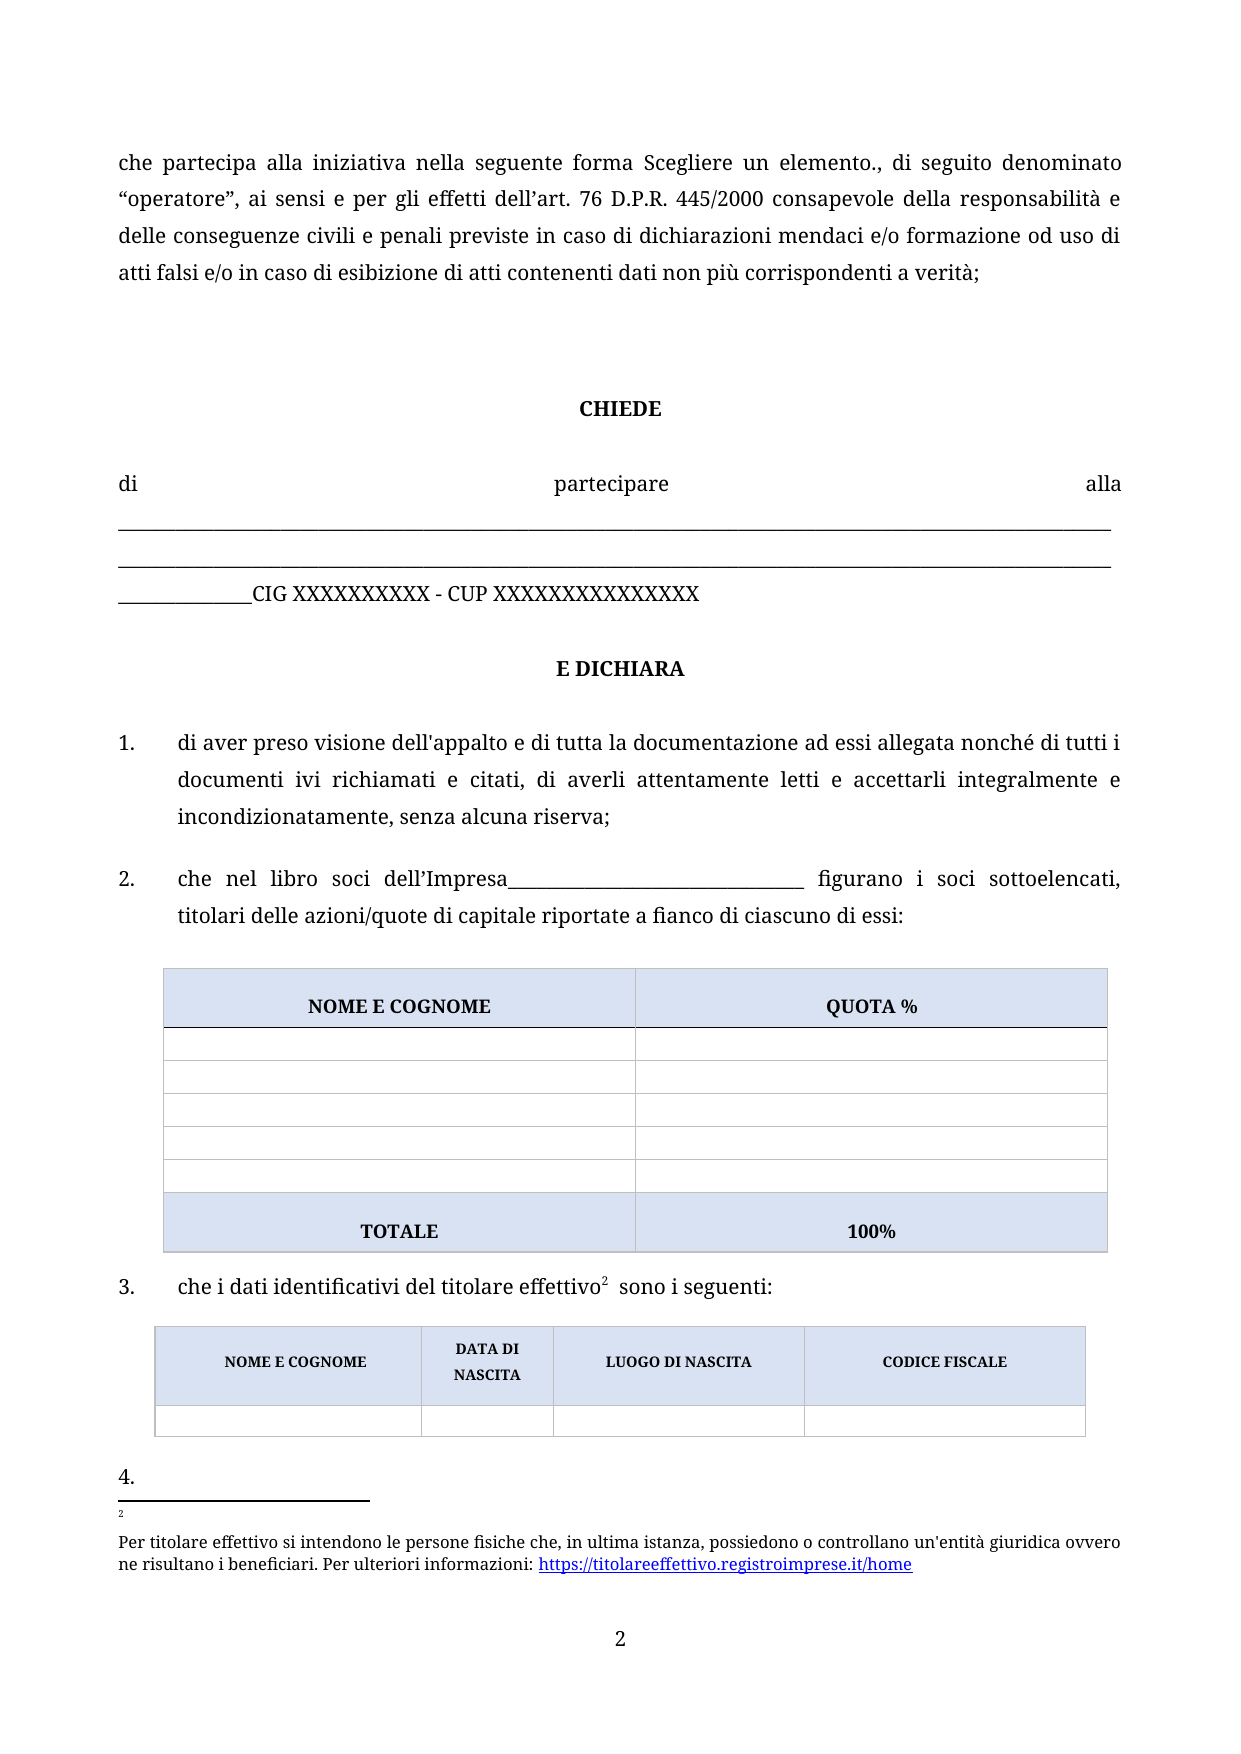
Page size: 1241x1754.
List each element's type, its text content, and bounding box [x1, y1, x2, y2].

table_cell [164, 1094, 635, 1126]
table_cell [554, 1406, 804, 1436]
text CHIEDE [118, 394, 1122, 423]
table_cell 100% [636, 1193, 1107, 1251]
table_cell [164, 1160, 635, 1192]
table_header CODICE FISCALE [805, 1327, 1085, 1405]
list che nel libro soci dell’Impresa_______________________________ figurano i soci sottoelencati, titolari delle azioni/quote di capitale riportate a fianco di ciascuno di essi: [118, 864, 1122, 929]
table_cell [805, 1406, 1085, 1436]
table_cell [422, 1406, 553, 1436]
text che partecipa alla iniziativa nella seguente forma , di seguito denominato “operatore”, ai sensi e per gli effetti dell’art. 76 D.P.R. 445/2000 consapevole della responsabilità e delle conseguenze civili e penali previste in caso di dichiarazioni mendaci e/o formazione od uso di atti falsi e/o in caso di esibizione di atti contenenti dati non più corrispondenti a verità; [118, 148, 1122, 287]
list di aver preso visione dell'appalto e di tutta la documentazione ad essi allegata nonché di tutti i documenti ivi richiamati e citati, di averli attentamente letti e accettarli integralmente e incondizionatamente, senza alcuna riserva; [118, 728, 1122, 830]
list che i dati identificativi del titolare effettivo sono i seguenti: [118, 1272, 1122, 1300]
table_cell TOTALE [164, 1193, 635, 1251]
table_header LUOGO DI NASCITA [554, 1327, 804, 1405]
table_cell [164, 1127, 635, 1159]
table_cell [636, 1127, 1107, 1159]
text di partecipare alla ______________________________________________________________________________________________________________________________________________________________________________________________________________________________CIG XXXXXXXXXX - CUP XXXXXXXXXXXXXXX [118, 469, 1122, 608]
table_header DATA DI NASCITA [422, 1327, 553, 1405]
table_header NOME E COGNOME [156, 1327, 421, 1405]
table_cell [636, 1160, 1107, 1192]
table_cell [636, 1028, 1107, 1060]
table_cell [636, 1061, 1107, 1093]
table_header QUOTA % [636, 969, 1107, 1027]
table_cell [156, 1406, 421, 1436]
text E DICHIARA [118, 654, 1122, 682]
table_cell [164, 1061, 635, 1093]
table_cell [636, 1094, 1107, 1126]
table_cell [164, 1028, 635, 1060]
table_header NOME E COGNOME [164, 969, 635, 1027]
